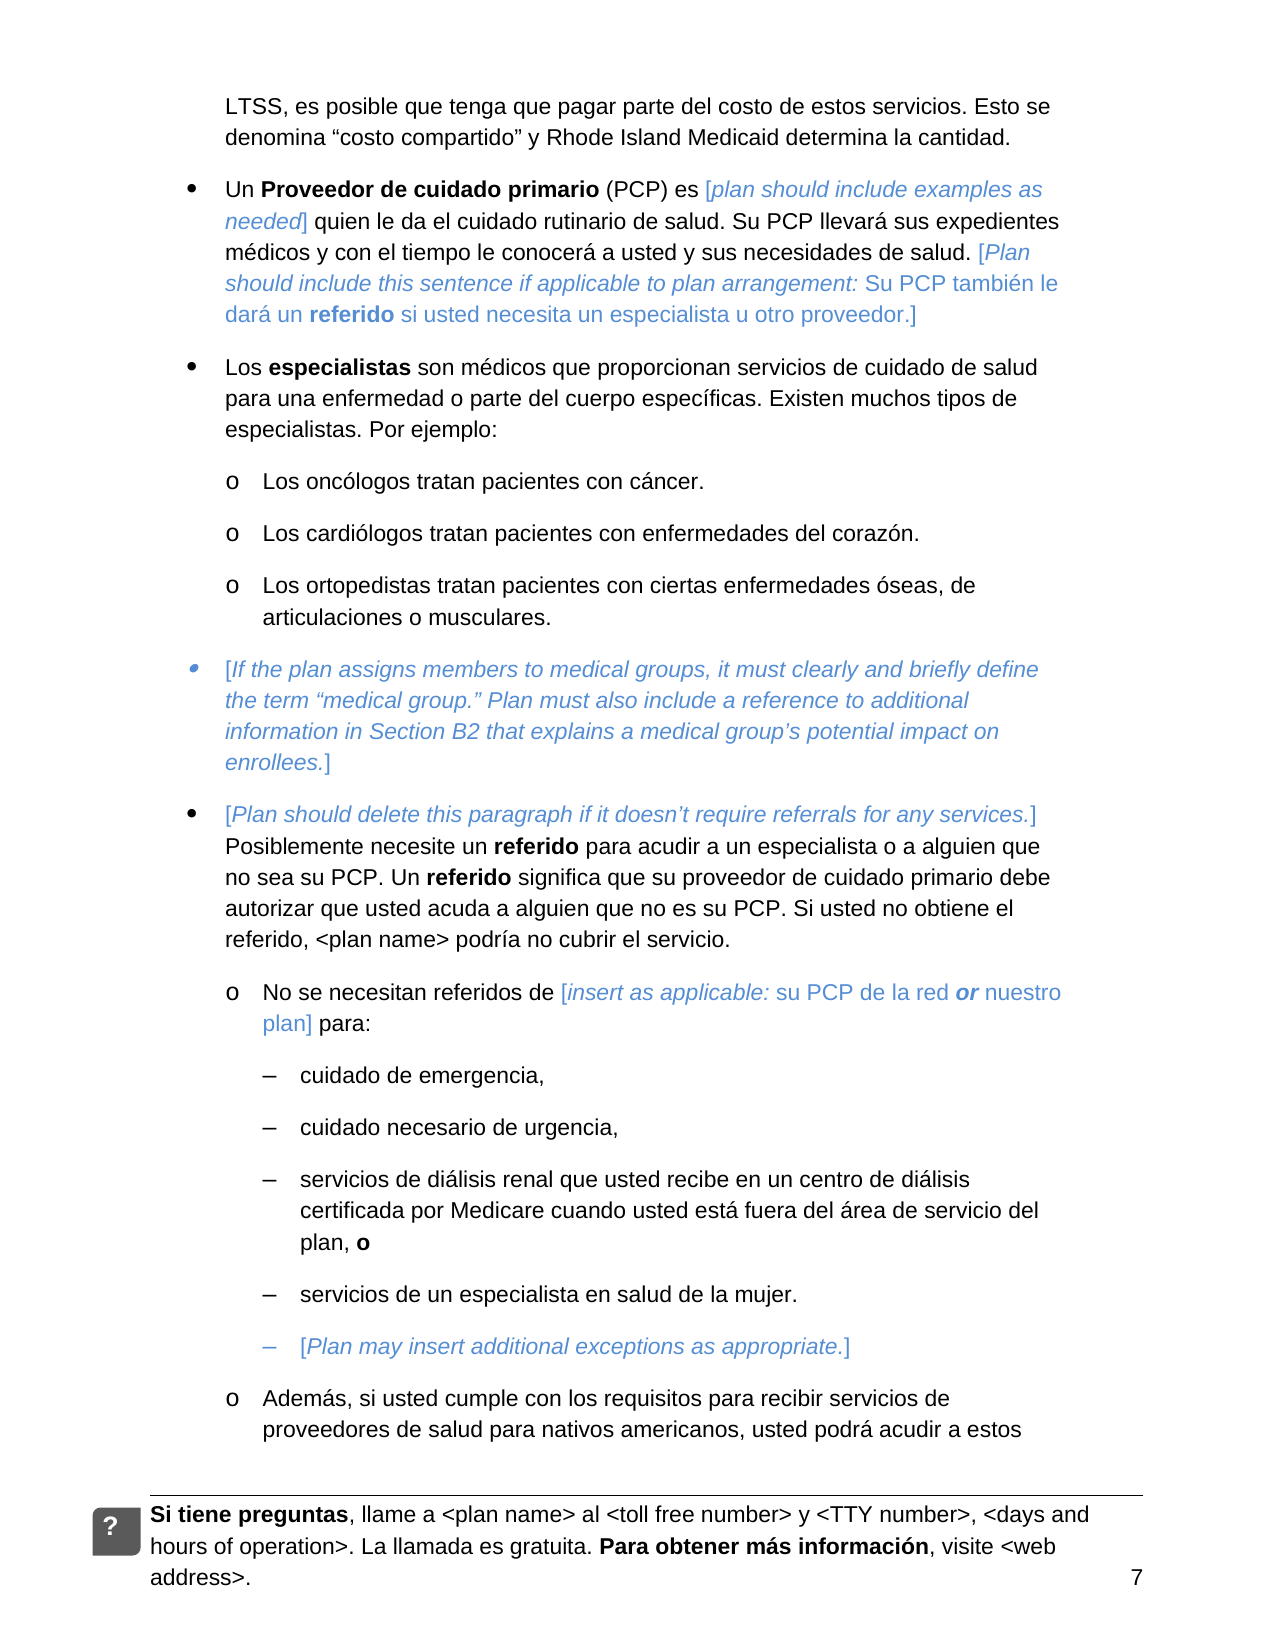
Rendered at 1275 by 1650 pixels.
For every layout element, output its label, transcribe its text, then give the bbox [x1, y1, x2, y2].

list Los ortopedistas tratan pacientes con ciertas enfermedades óseas, de articulaciones o musculares. [225, 569, 1068, 631]
list [If the plan assigns members to medical groups, it must clearly and briefly define the term “medical group.” Plan must also include a reference to additional information in Section B2 that explains a medical group’s potential impact on enrollees.] [187, 652, 1068, 777]
list cuidado necesario de urgencia, [262, 1110, 1068, 1142]
list Los especialistas son médicos que proporcionan servicios de cuidado de salud para una enfermedad o parte del cuerpo específicas. Existen muchos tipos de especialistas. Por ejemplo: [187, 350, 1068, 444]
list servicios de un especialista en salud de la mujer. [262, 1277, 1068, 1308]
list [Plan should delete this paragraph if it doesn’t require referrals for any services.] Posiblemente necesite un referido para acudir a un especialista o a alguien que no sea su PCP. Un referido significa que su proveedor de cuidado primario debe autorizar que usted acuda a alguien que no es su PCP. Si usted no obtiene el referido, <plan name> podría no cubrir el servicio. [187, 798, 1068, 954]
list Un Proveedor de cuidado primario (PCP) es [plan should include examples as needed] quien le da el cuidado rutinario de salud. Su PCP llevará sus expedientes médicos y con el tiempo le conocerá a usted y sus necesidades de salud. [Plan should include this sentence if applicable to plan arrangement: Su PCP también le dará un referido si usted necesita un especialista u otro proveedor.] [187, 173, 1068, 329]
list servicios de diálisis renal que usted recibe en un centro de diálisis certificada por Medicare cuando usted está fuera del área de servicio del plan, o [262, 1162, 1068, 1256]
list No se necesitan referidos de [insert as applicable: su PCP de la red or nuestro plan] para: [225, 975, 1068, 1037]
list Los oncólogos tratan pacientes con cáncer. [225, 464, 1068, 496]
list cuidado de emergencia, [262, 1058, 1068, 1089]
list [187, 89, 1068, 152]
list Los cardiólogos tratan pacientes con enfermedades del corazón. [225, 517, 1068, 548]
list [225, 1381, 1068, 1444]
list [Plan may insert additional exceptions as appropriate.] [262, 1329, 1068, 1360]
